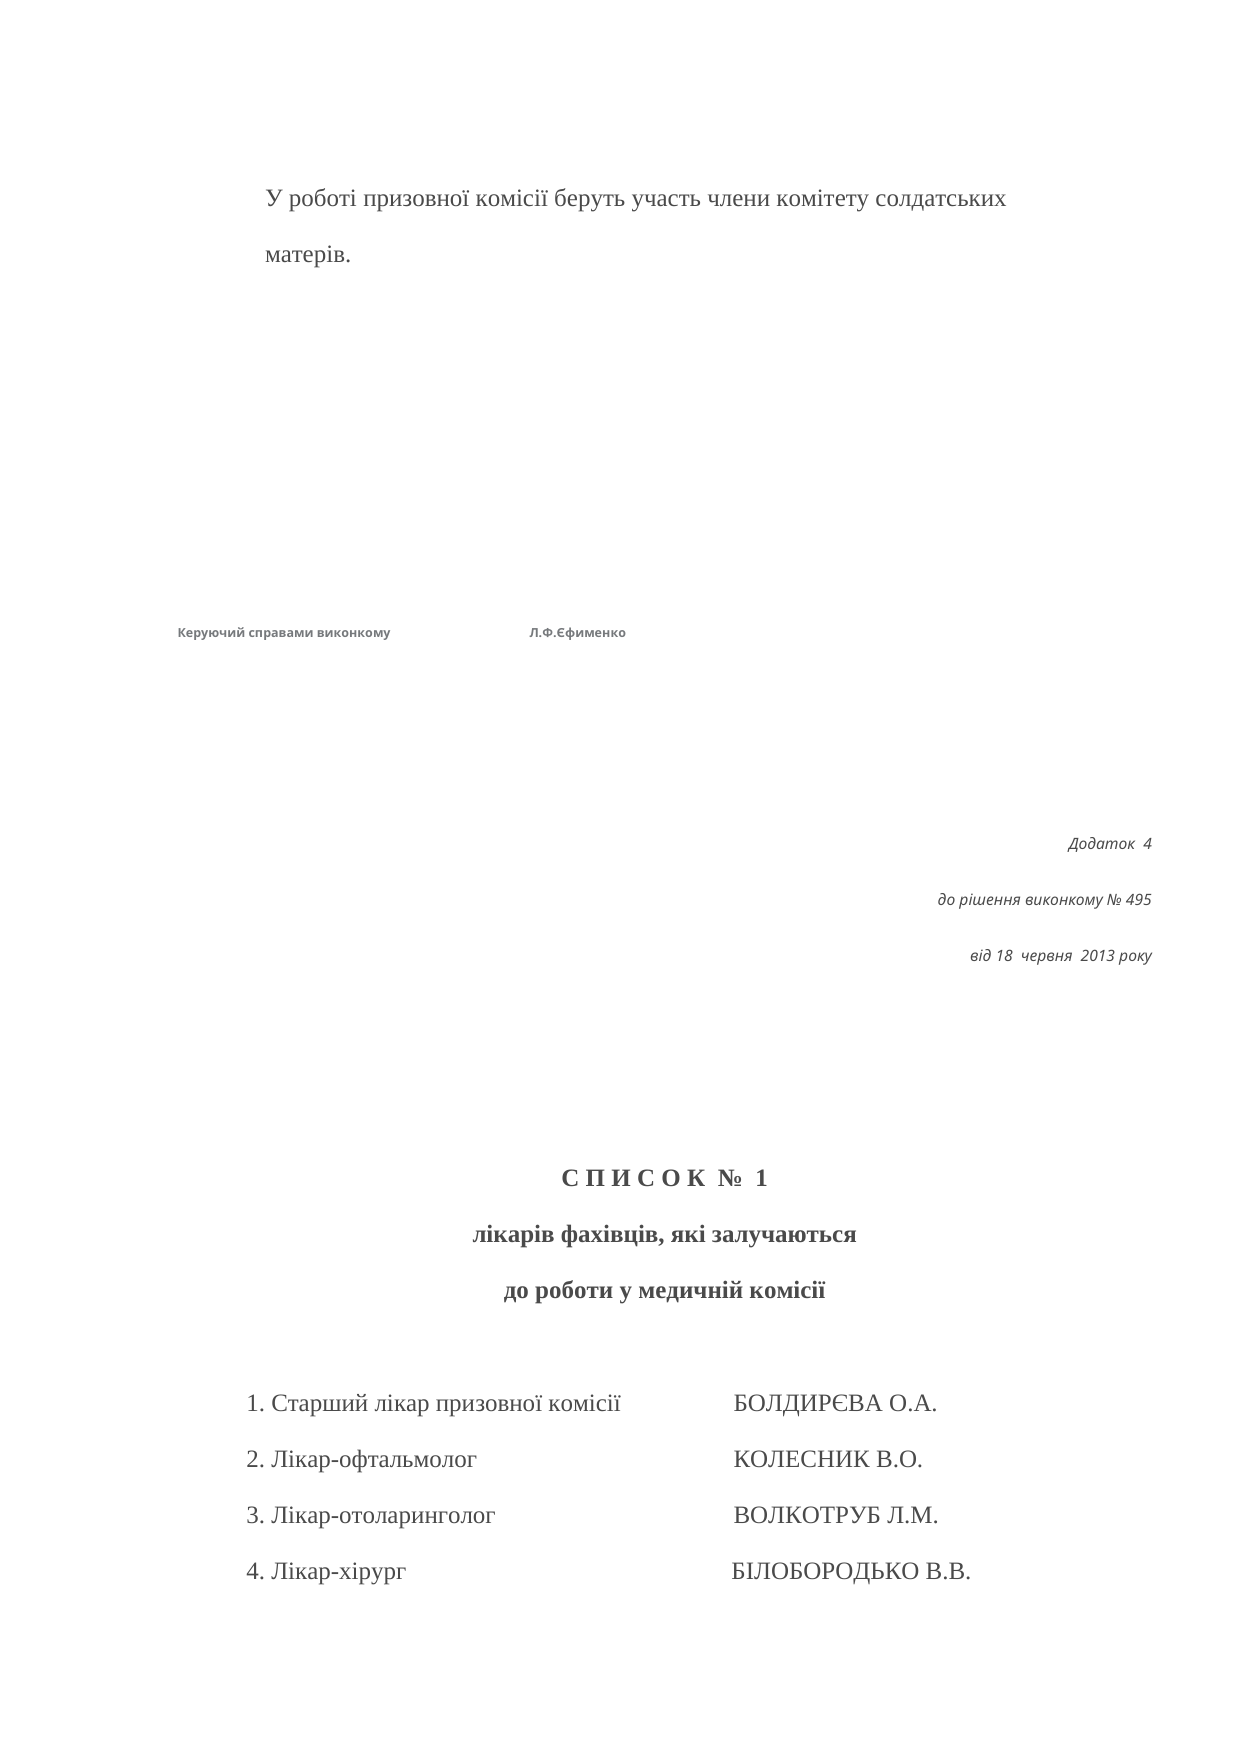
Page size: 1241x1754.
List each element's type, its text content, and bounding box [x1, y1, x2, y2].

text С П И С О К № 1 [177, 1154, 1152, 1191]
text 4. Лікар-хірург БІЛОБОРОДЬКО В.В. [177, 1548, 1152, 1585]
text від 18 червня 2013 року [177, 929, 1152, 966]
text 3. Лікар-отоларинголог ВОЛКОТРУБ Л.М. [177, 1491, 1152, 1529]
text лікарів фахівців, які залучаються [177, 1210, 1152, 1248]
text 1. Старший лікар призовної комісії БОЛДИРЄВА О.А. [177, 1379, 1152, 1416]
text 2. Лікар-офтальмолог КОЛЕСНИК В.О. [177, 1435, 1152, 1473]
text Додаток 4 [767, 816, 1152, 854]
text У роботі призовної комісії беруть участь члени комітету солдатських [177, 174, 1152, 212]
text до роботи у медичній комісії [177, 1266, 1152, 1304]
text матерів. [177, 231, 1152, 268]
text Керуючий справами виконкому Л.Ф.Єфименко [177, 624, 1152, 641]
text до рішення виконкому № 495 [177, 873, 1152, 910]
